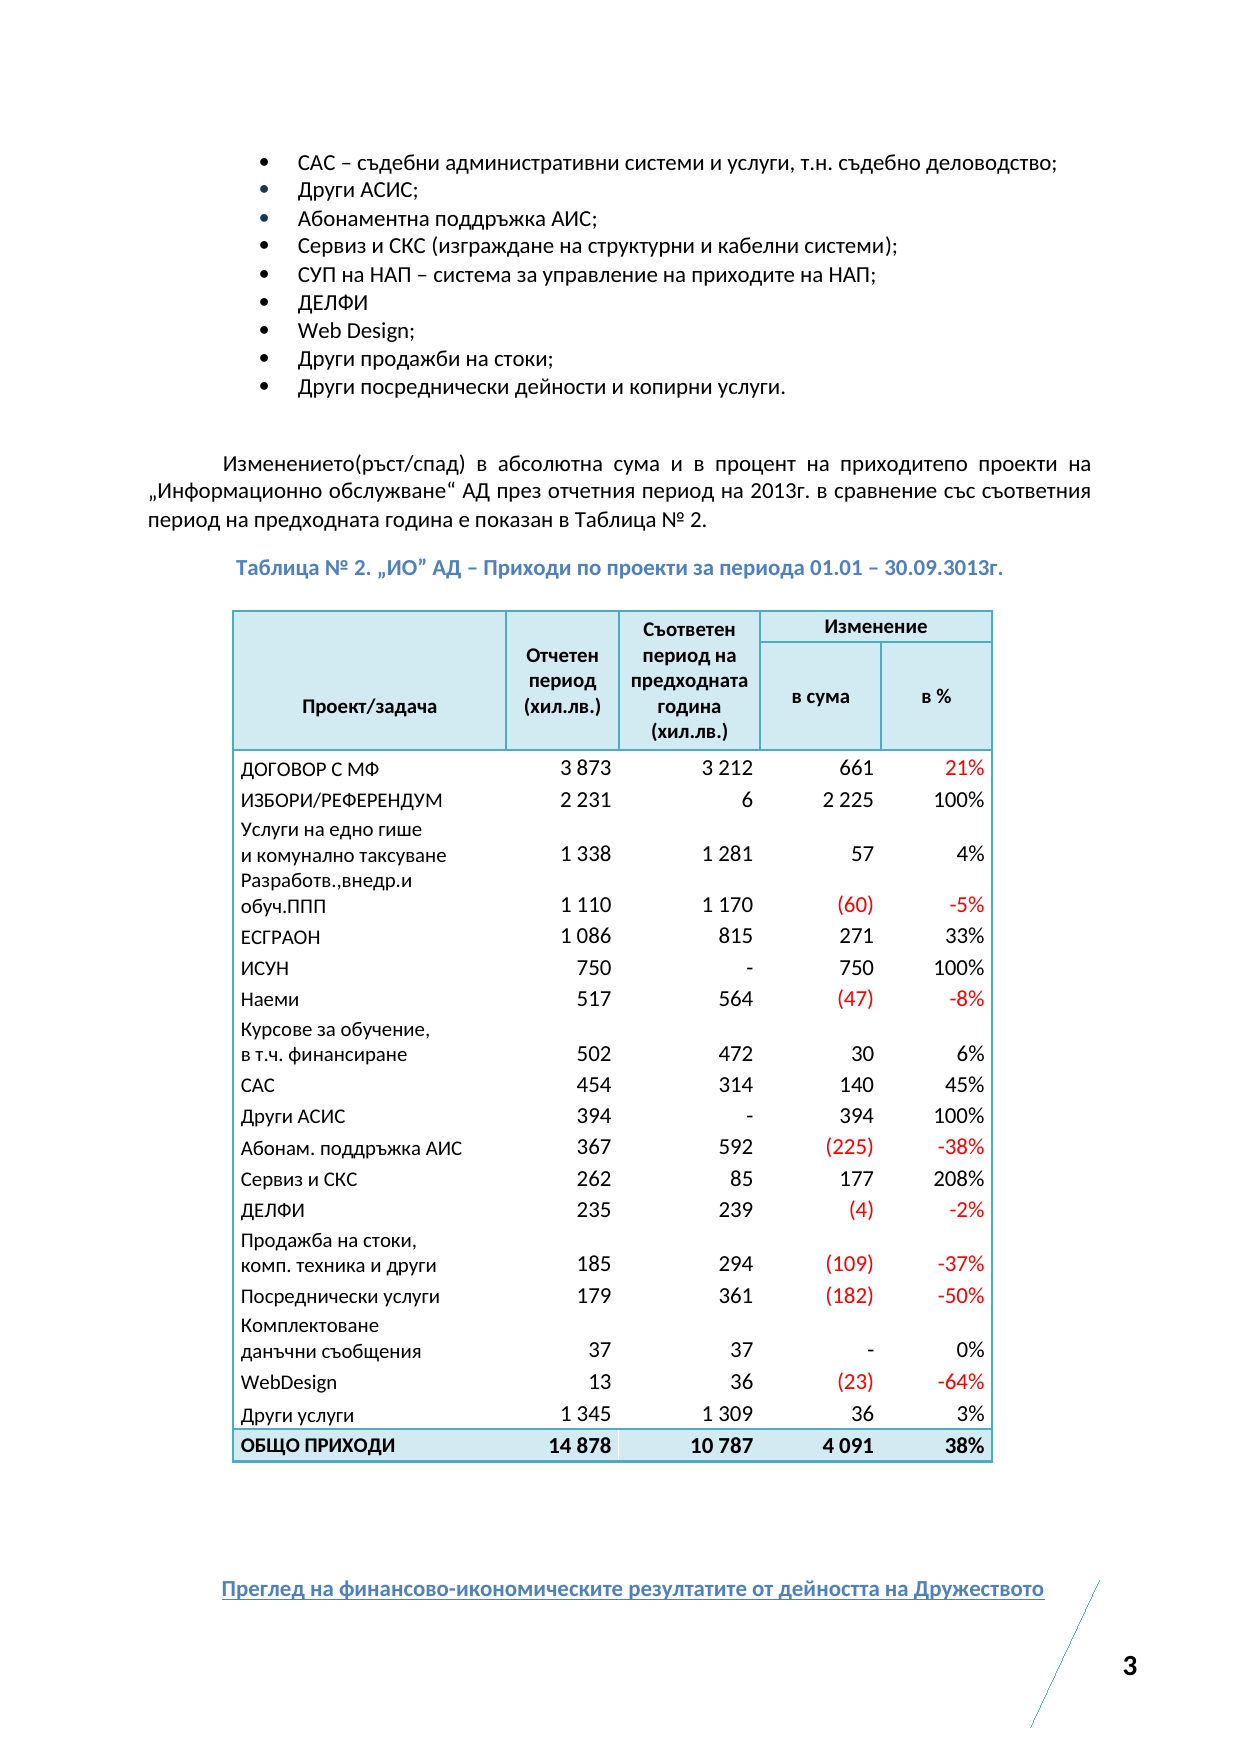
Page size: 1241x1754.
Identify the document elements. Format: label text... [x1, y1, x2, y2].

table_cell (225) [760, 1129, 881, 1160]
table_header Изменение [761, 612, 991, 641]
table_cell 4% [881, 813, 991, 867]
table_cell (23) [760, 1364, 881, 1395]
table_cell -8% [881, 981, 991, 1012]
table_cell 38% [881, 1430, 991, 1460]
list САС – съдебни административни системи и услуги, т.н. съдебно деловодство; [260, 148, 1093, 176]
list Други продажби на стоки; [260, 344, 1093, 372]
table_cell 208% [881, 1160, 991, 1192]
table_cell 1 110 [506, 868, 618, 918]
table_cell Наеми [234, 981, 506, 1012]
table_cell 33% [881, 918, 991, 949]
list Сервиз и СКС (изграждане на структурни и кабелни системи); [260, 232, 1093, 260]
table_cell 100% [881, 950, 991, 981]
table_cell 85 [619, 1160, 760, 1192]
text Преглед на финансово-икономическите резултатите от дейността на Дружеството [148, 1574, 1093, 1603]
table_cell Посреднически услуги [234, 1278, 506, 1309]
table_cell ДЕЛФИ [234, 1192, 506, 1223]
table_cell 1 086 [506, 918, 618, 949]
table_cell 140 [760, 1067, 881, 1098]
table_cell 36 [619, 1364, 760, 1395]
table_cell ДОГОВОР С МФ [234, 751, 506, 781]
list СУП на НАП – система за управление на приходите на НАП; [260, 260, 1093, 288]
table_cell 21% [881, 751, 991, 781]
table_cell 57 [760, 813, 881, 867]
table_cell 1 338 [506, 813, 618, 867]
table_cell 3% [881, 1395, 991, 1428]
table_cell ОБЩО ПРИХОДИ [234, 1430, 506, 1460]
table_cell -50% [881, 1278, 991, 1309]
table_cell -38% [881, 1129, 991, 1160]
table_cell 472 [619, 1012, 760, 1067]
table_cell САС [234, 1067, 506, 1098]
table_cell - [760, 1309, 881, 1363]
table_cell 10 787 [619, 1430, 760, 1460]
list Други посреднически дейности и копирни услуги. [260, 372, 1093, 400]
list ДЕЛФИ [260, 288, 1093, 316]
table_cell 1 345 [506, 1395, 618, 1428]
table_cell 100% [881, 781, 991, 813]
table_cell 361 [619, 1278, 760, 1309]
table_cell -64% [881, 1364, 991, 1395]
table_header Проект/задача [234, 612, 505, 749]
table_cell -2% [881, 1192, 991, 1223]
table_cell - [619, 1098, 760, 1129]
table_cell 750 [506, 950, 618, 981]
table_cell 1 309 [619, 1395, 760, 1428]
table_cell 6% [881, 1012, 991, 1067]
table_cell 294 [619, 1223, 760, 1278]
table_cell Курсове за обучение, в т.ч. финансиране [234, 1012, 506, 1067]
table_cell 517 [506, 981, 618, 1012]
table_cell Други услуги [234, 1395, 506, 1428]
table_cell Комплектоване данъчни съобщения [234, 1309, 506, 1363]
table_cell Услуги на едно гише и комунално таксуване [234, 813, 506, 867]
table_cell 592 [619, 1129, 760, 1160]
table_cell Абонам. поддръжка АИС [234, 1129, 506, 1160]
table_cell 271 [760, 918, 881, 949]
table_cell 262 [506, 1160, 618, 1192]
table_cell (47) [760, 981, 881, 1012]
table_header Отчетен период (хил.лв.) [507, 612, 618, 749]
table_cell (109) [760, 1223, 881, 1278]
table_cell 45% [881, 1067, 991, 1098]
table_cell 235 [506, 1192, 618, 1223]
table_cell 14 878 [506, 1430, 618, 1460]
table_cell 185 [506, 1223, 618, 1278]
table_cell ИЗБОРИ/РЕФЕРЕНДУМ [234, 781, 506, 813]
table_cell Други АСИС [234, 1098, 506, 1129]
table_cell 564 [619, 981, 760, 1012]
table_cell 239 [619, 1192, 760, 1223]
table_cell Разработв.,внедр.и обуч.ППП [234, 868, 506, 918]
table_cell 2 231 [506, 781, 618, 813]
table_cell в % [882, 643, 991, 749]
table_cell (60) [760, 868, 881, 918]
table_cell 36 [760, 1395, 881, 1428]
table_cell 3 873 [506, 751, 618, 781]
list Web Design; [260, 316, 1093, 344]
table_cell 394 [760, 1098, 881, 1129]
table_cell 454 [506, 1067, 618, 1098]
list Други АСИС; [260, 176, 1093, 204]
table_cell WebDesign [234, 1364, 506, 1395]
table_cell 13 [506, 1364, 618, 1395]
table_cell 37 [619, 1309, 760, 1363]
table_cell Сервиз и СКС [234, 1160, 506, 1192]
table_cell 661 [760, 751, 881, 781]
subtitle Таблица № 2. „ИО” АД – Приходи по проекти за периода 01.01 – 30.09.3013г. [148, 553, 1093, 582]
table_cell 0% [881, 1309, 991, 1363]
table_cell (4) [760, 1192, 881, 1223]
table_header Съответен период на предходната година (хил.лв.) [620, 612, 759, 749]
table_cell 367 [506, 1129, 618, 1160]
text Изменението(ръст/спад) в абсолютна сума и в процент на приходитепо проекти на „Информационно обслужване“ АД през отчетния период на 2013г. в сравнение със съответния период на предходната година е показан в Таблица № 2. [148, 449, 1093, 533]
table_cell 30 [760, 1012, 881, 1067]
table_cell -5% [881, 868, 991, 918]
list Абонаментна поддръжка АИС; [260, 204, 1093, 232]
table_cell Продажба на стоки, комп. техника и други [234, 1223, 506, 1278]
table_cell 502 [506, 1012, 618, 1067]
table_cell 3 212 [619, 751, 760, 781]
table_cell в сума [761, 643, 880, 749]
table_cell (182) [760, 1278, 881, 1309]
table_cell ИСУН [234, 950, 506, 981]
table_cell 1 170 [619, 868, 760, 918]
table_cell 100% [881, 1098, 991, 1129]
table_cell 179 [506, 1278, 618, 1309]
table_cell 1 281 [619, 813, 760, 867]
table_cell -37% [881, 1223, 991, 1278]
table_cell ЕСГРАОН [234, 918, 506, 949]
table_cell 177 [760, 1160, 881, 1192]
table_cell 314 [619, 1067, 760, 1098]
table_cell 750 [760, 950, 881, 981]
table_cell 37 [506, 1309, 618, 1363]
table_cell - [619, 950, 760, 981]
table_cell 394 [506, 1098, 618, 1129]
table_cell 815 [619, 918, 760, 949]
table_cell 4 091 [760, 1430, 881, 1460]
table_cell 2 225 [760, 781, 881, 813]
table_cell 6 [619, 781, 760, 813]
